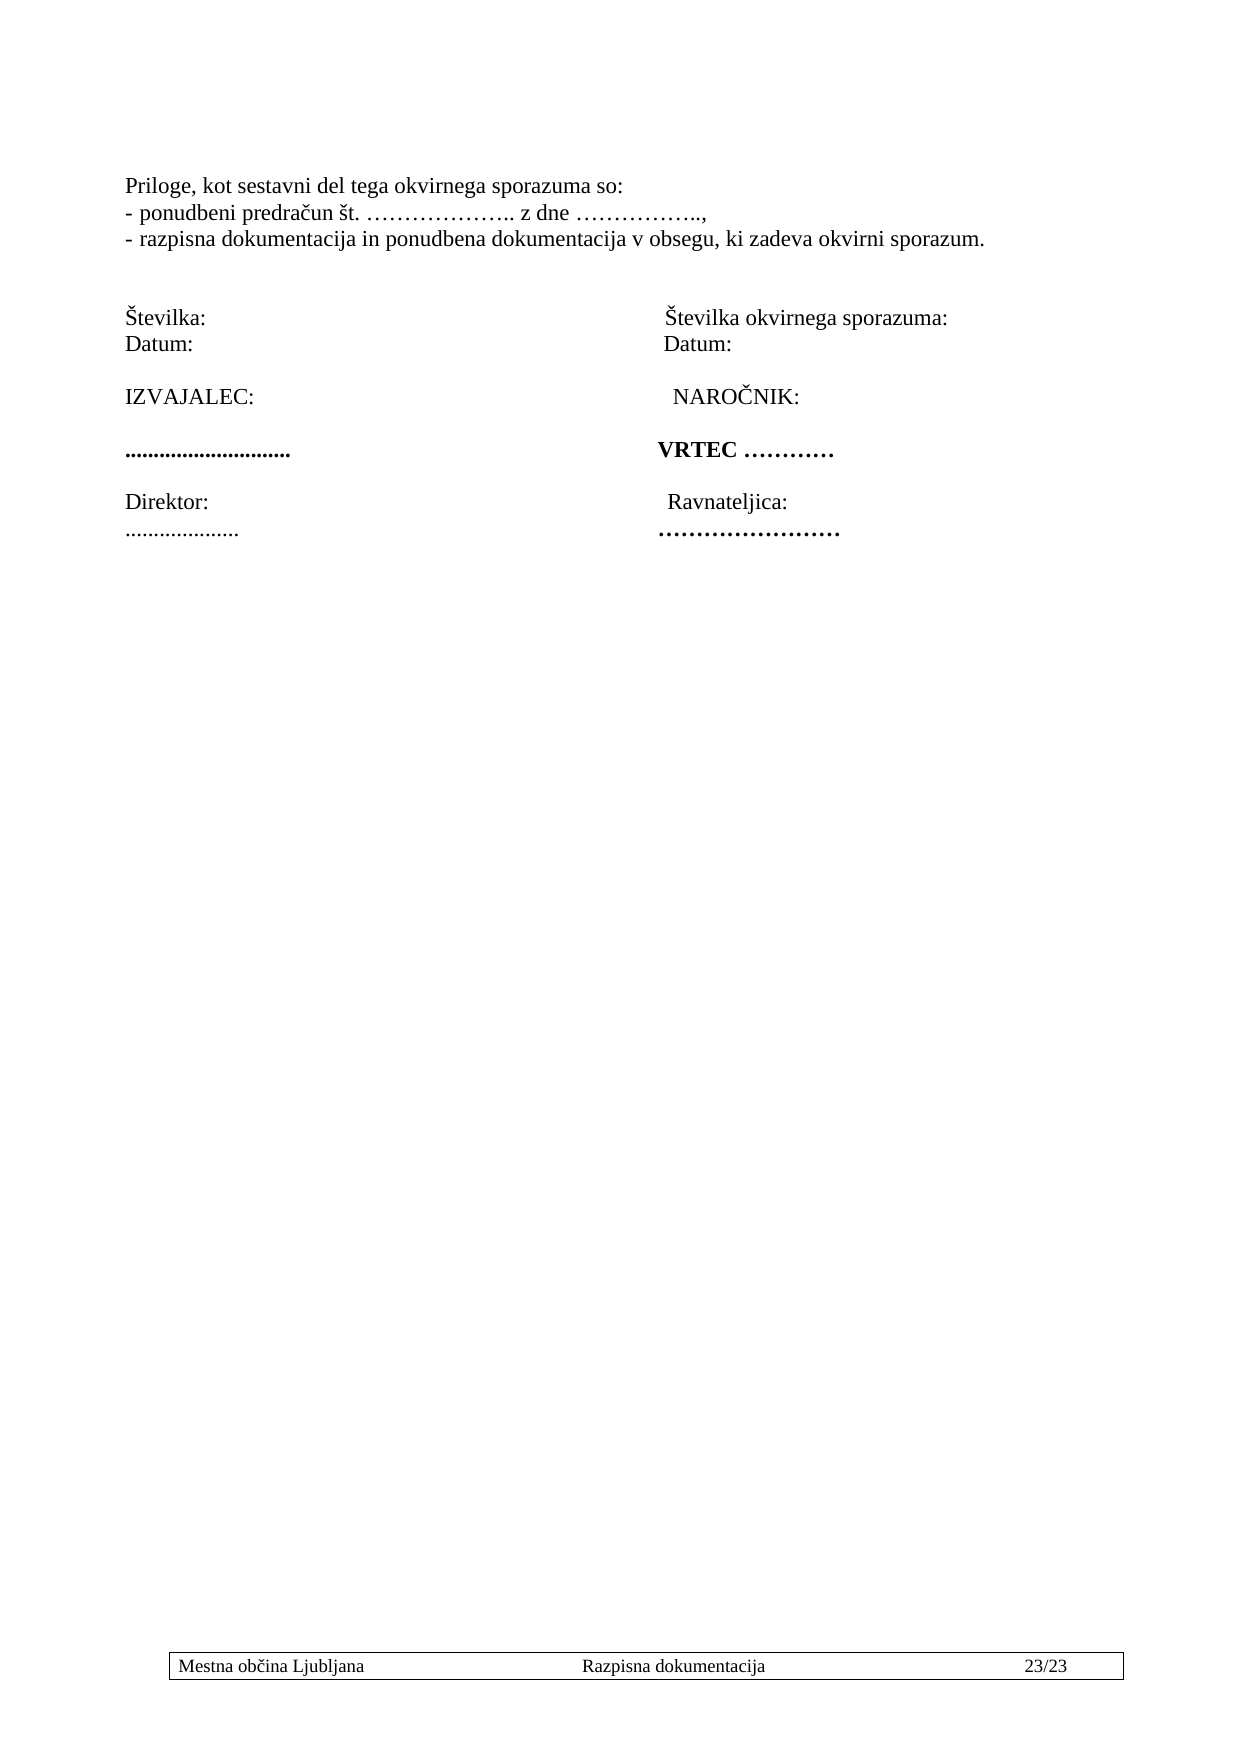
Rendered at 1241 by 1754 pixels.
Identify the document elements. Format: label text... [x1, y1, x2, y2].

text Datum: Datum: [125, 330, 1115, 357]
text Priloge, kot sestavni del tega okvirnega sporazuma so: [125, 172, 1115, 198]
text Številka: Številka okvirnega sporazuma: [125, 304, 1115, 330]
text .................... …………………… [125, 515, 1115, 541]
text IZVAJALEC: NAROČNIK: [125, 383, 1115, 409]
text Direktor: Ravnateljica: [125, 488, 1115, 515]
list ponudbeni predračun št. ……………….. z dne …………….., [125, 198, 1115, 225]
text ............................. VRTEC ………… [125, 436, 1115, 462]
list razpisna dokumentacija in ponudbena dokumentacija v obsegu, ki zadeva okvirni sporazum. [125, 225, 1115, 251]
